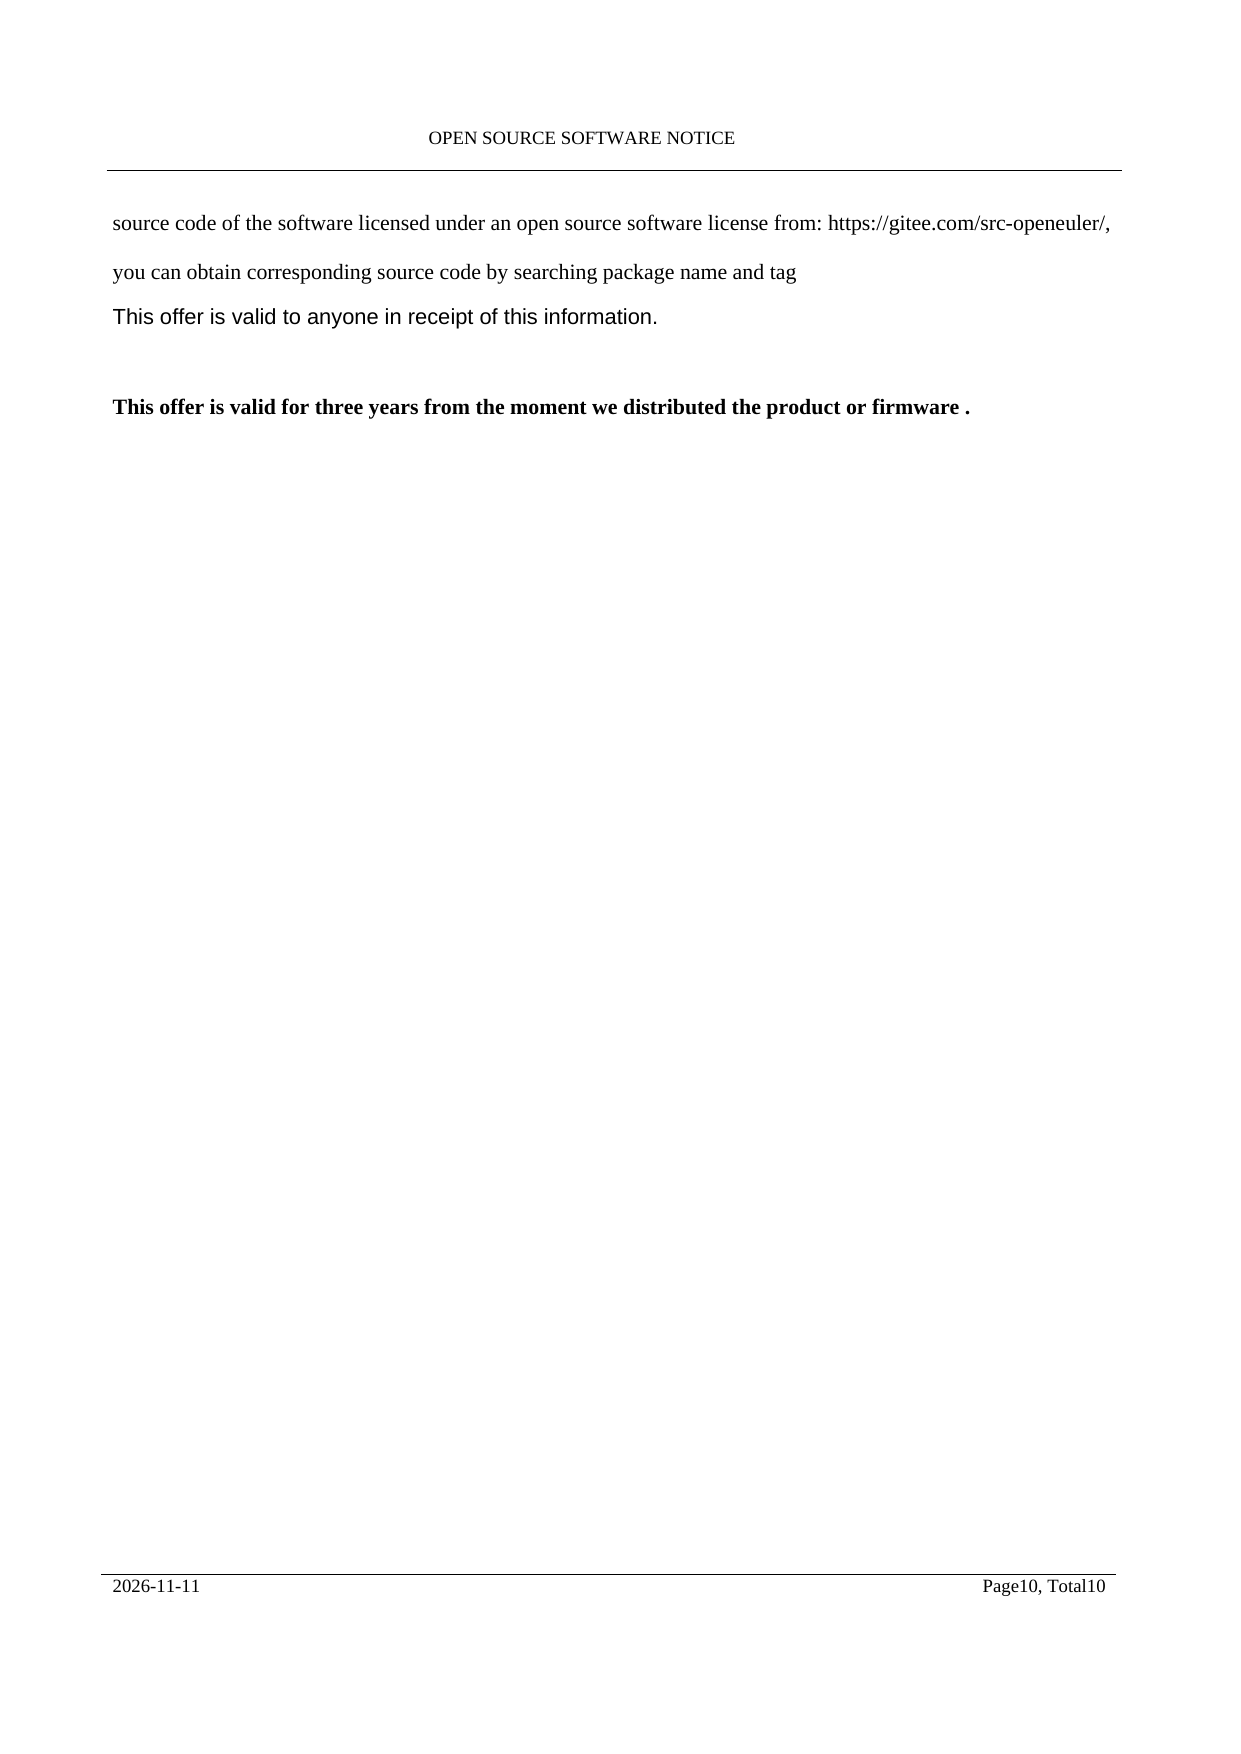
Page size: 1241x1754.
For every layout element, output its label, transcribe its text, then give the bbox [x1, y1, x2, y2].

text This offer is valid to anyone in receipt of this information. [112, 300, 1128, 333]
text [112, 206, 1128, 288]
text This offer is valid for three years from the moment we distributed the product or firmware . [112, 390, 1128, 423]
